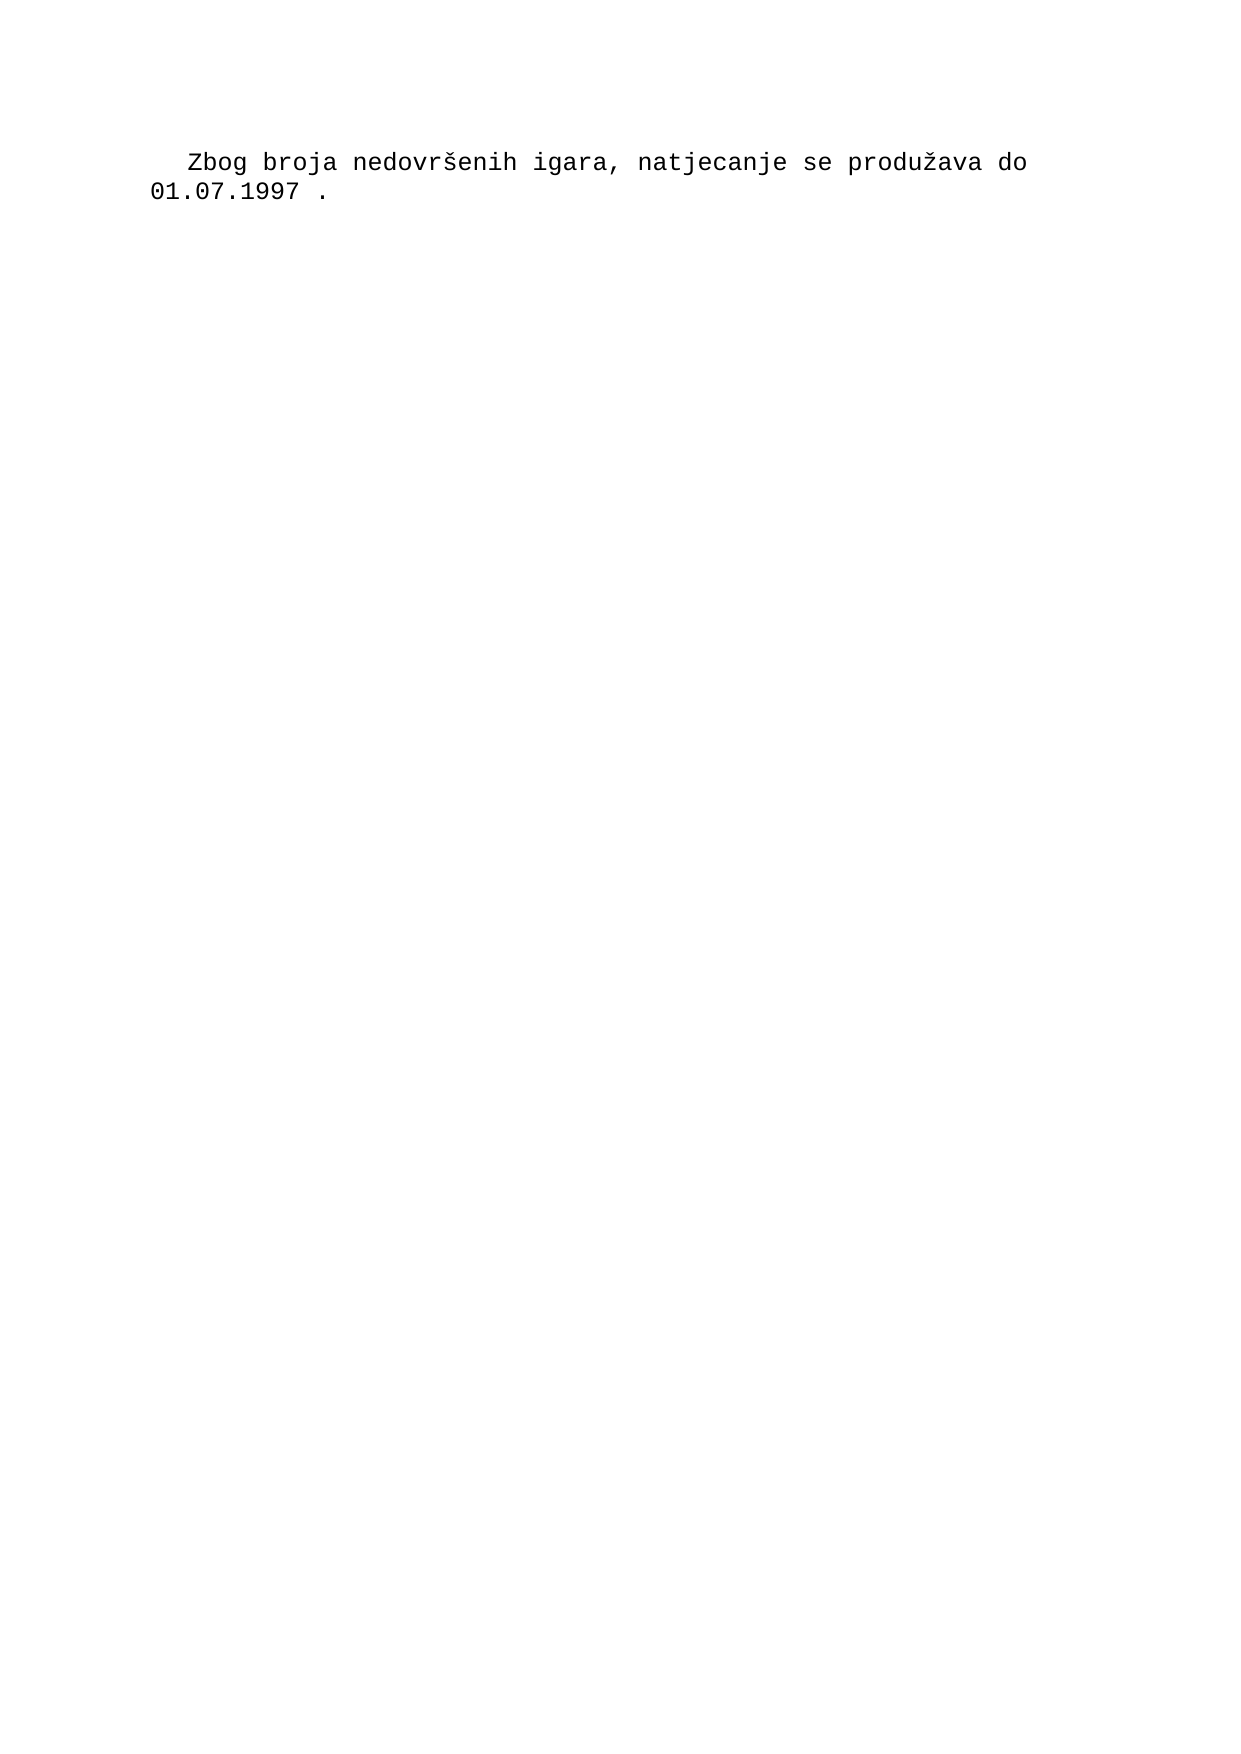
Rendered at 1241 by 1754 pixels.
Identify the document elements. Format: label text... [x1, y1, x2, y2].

text Zbog broja nedovršenih igara, natjecanje se produžava do 01.07.1997 . [150, 150, 1090, 207]
